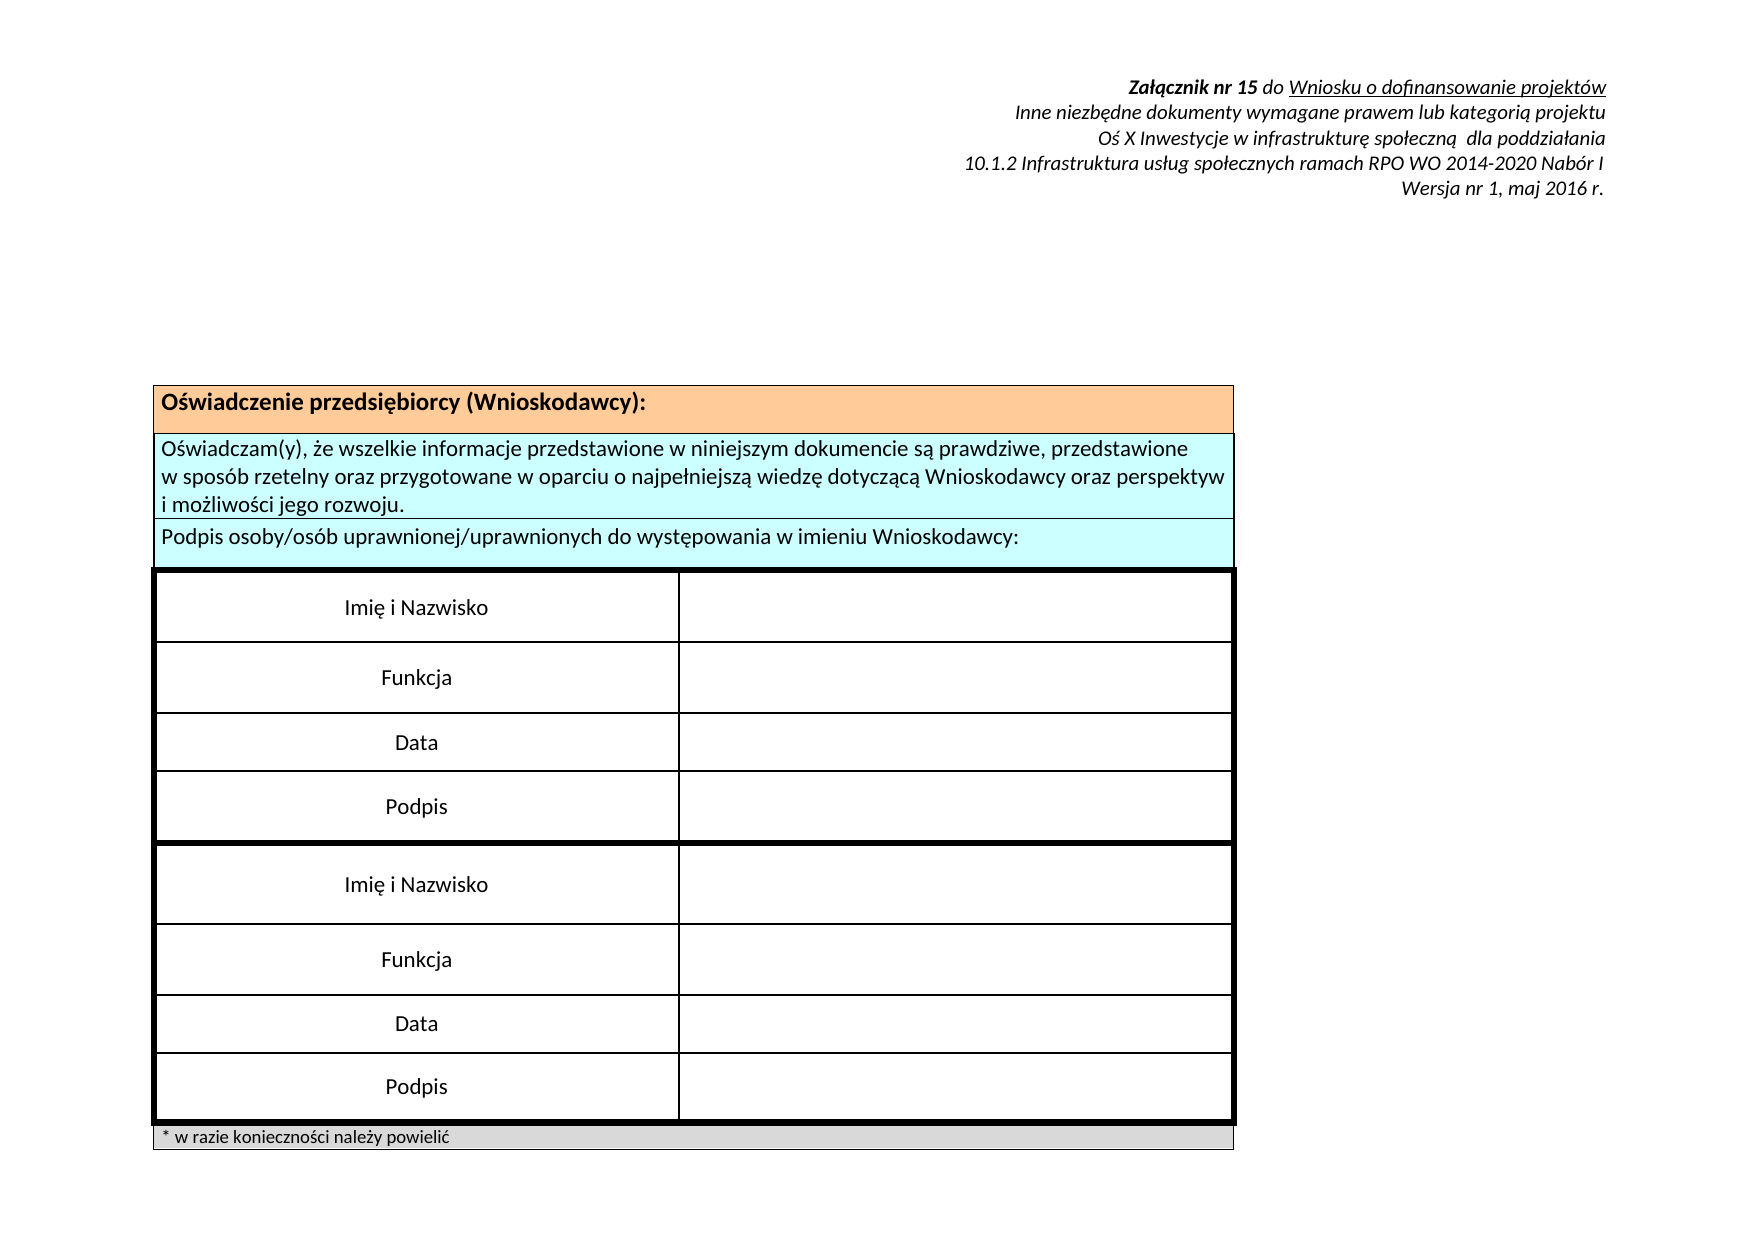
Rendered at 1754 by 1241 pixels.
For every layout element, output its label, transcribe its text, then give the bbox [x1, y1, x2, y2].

table_cell Imię i Nazwisko [157, 573, 678, 641]
table_cell Podpis [157, 772, 678, 840]
table_cell Data [157, 714, 678, 770]
table_cell Data [157, 996, 678, 1052]
table_cell [680, 772, 1231, 840]
table_cell [680, 643, 1231, 712]
table_cell Imię i Nazwisko [157, 846, 678, 923]
table_cell [680, 1054, 1231, 1119]
table_cell Oświadczam(y), że wszelkie informacje przedstawione w niniejszym dokumencie są prawdziwe, przedstawione w sposób rzetelny oraz przygotowane w oparciu o najpełniejszą wiedzę dotyczącą Wnioskodawcy oraz perspektyw i możliwości jego rozwoju. [155, 434, 1233, 518]
table_cell [680, 846, 1231, 923]
table_cell Funkcja [157, 643, 678, 712]
table_cell [680, 573, 1231, 641]
table_header Oświadczenie przedsiębiorcy (Wnioskodawcy): [154, 386, 1233, 433]
table_cell [680, 925, 1231, 993]
table_cell [680, 714, 1231, 770]
table_cell Funkcja [157, 925, 678, 993]
table_cell Podpis [157, 1054, 678, 1119]
table_cell * w razie konieczności należy powielić [154, 1126, 1233, 1148]
table_cell Podpis osoby/osób uprawnionej/uprawnionych do występowania w imieniu Wnioskodawcy: [155, 519, 1233, 567]
table_cell [680, 996, 1231, 1052]
